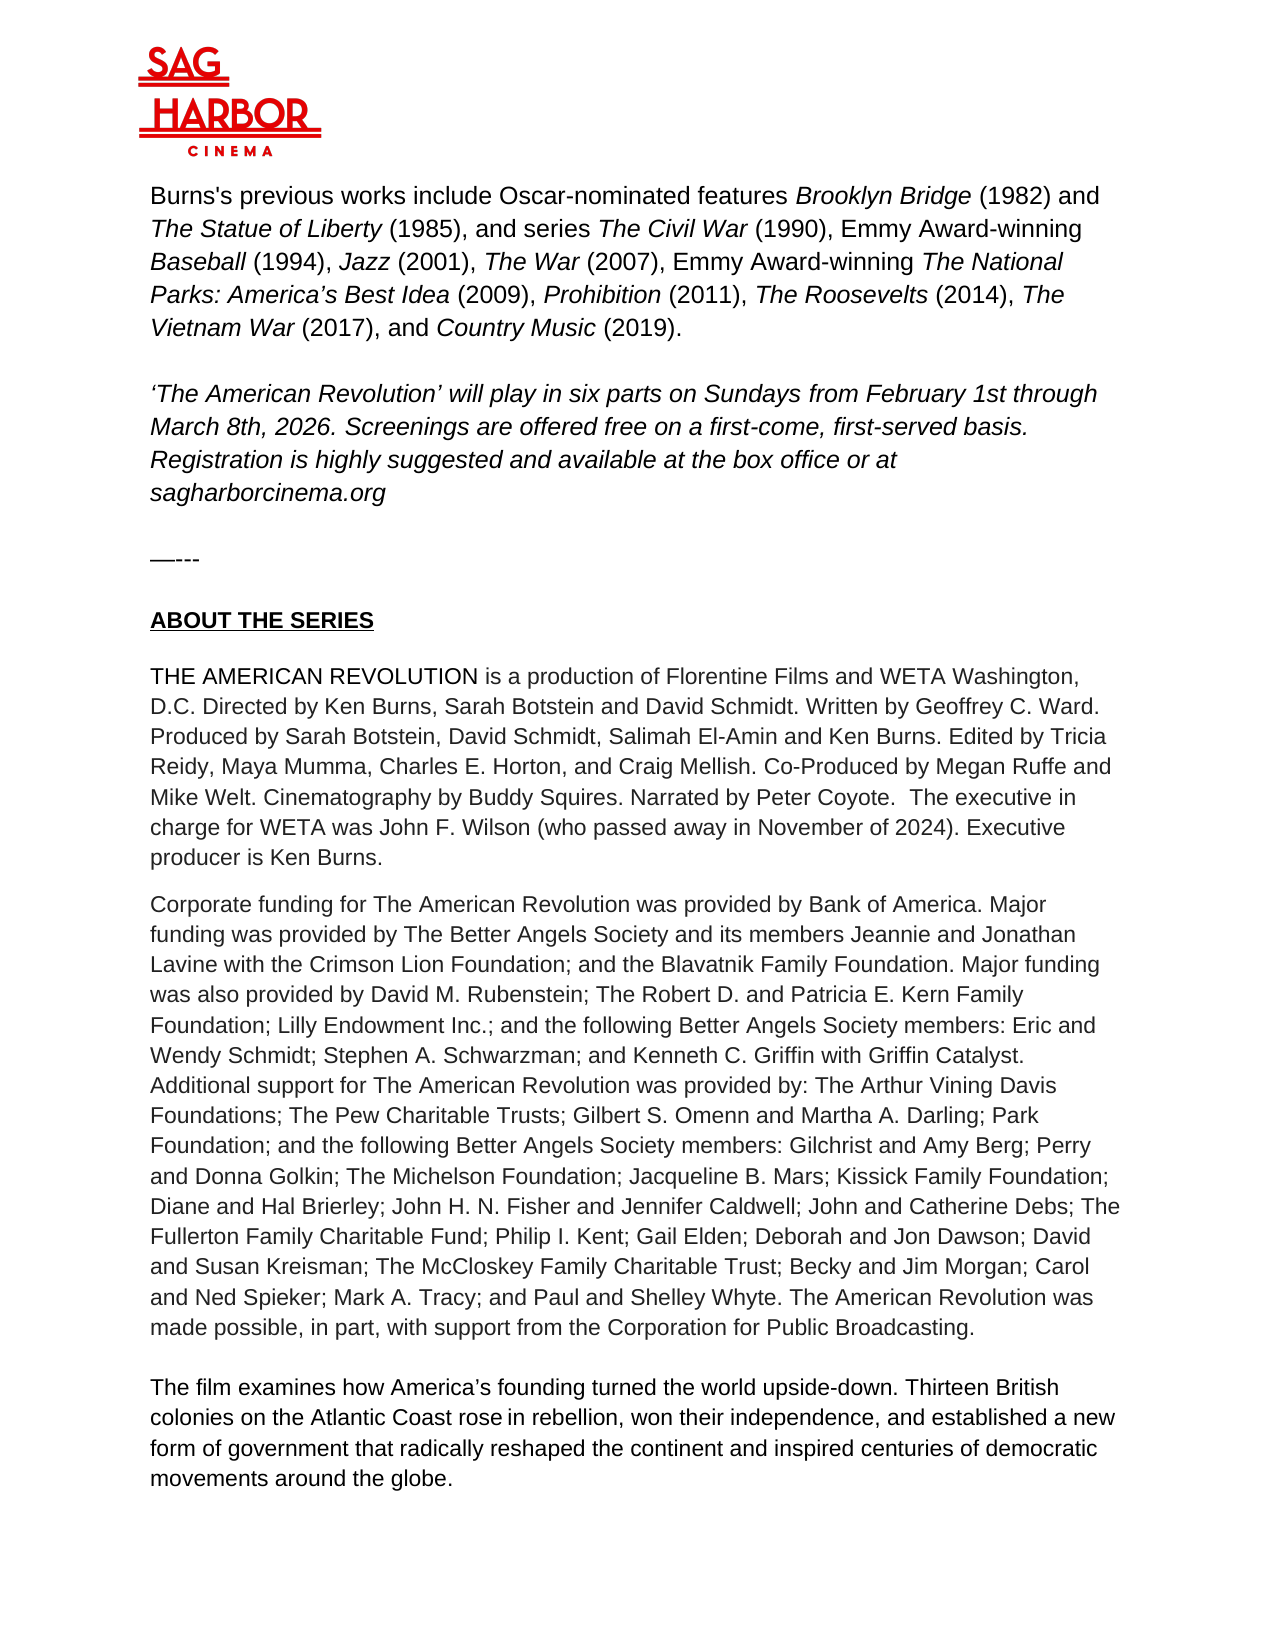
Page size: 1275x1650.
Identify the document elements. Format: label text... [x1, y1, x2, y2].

text —--- [150, 544, 1125, 573]
text Burns's previous works include Oscar-nominated features Brooklyn Bridge (1982) and The Statue of Liberty (1985), and series The Civil War (1990), Emmy Award-winning Baseball (1994), Jazz (2001), The War (2007), Emmy Award-winning The National Parks: America’s Best Idea (2009), Prohibition (2011), The Roosevelts (2014), The Vietnam War (2017), and Country Music (2019). [150, 181, 1125, 342]
text THE AMERICAN REVOLUTION is a production of Florentine Films and WETA Washington, D.C. Directed by Ken Burns, Sarah Botstein and David Schmidt. Written by Geoffrey C. Ward. Produced by Sarah Botstein, David Schmidt, Salimah El-Amin and Ken Burns. Edited by Tricia Reidy, Maya Mumma, Charles E. Horton, and Craig Mellish. Co-Produced by Megan Ruffe and Mike Welt. Cinematography by Buddy Squires. Narrated by Peter Coyote. The executive in charge for WETA was John F. Wilson (who passed away in November of 2024). Executive producer is Ken Burns. [150, 663, 1121, 870]
text The film examines how America’s founding turned the world upside-down. Thirteen British colonies on the Atlantic Coast rose in rebellion, won their independence, and established a new form of government that radically reshaped the continent and inspired centuries of democratic movements around the globe. [150, 1374, 1125, 1491]
text ABOUT THE SERIES [150, 607, 1125, 634]
picture [118, 28, 347, 177]
text Corporate funding for The American Revolution was provided by Bank of America. Major funding was provided by The Better Angels Society and its members Jeannie and Jonathan Lavine with the Crimson Lion Foundation; and the Blavatnik Family Foundation. Major funding was also provided by David M. Rubenstein; The Robert D. and Patricia E. Kern Family Foundation; Lilly Endowment Inc.; and the following Better Angels Society members: Eric and Wendy Schmidt; Stephen A. Schwarzman; and Kenneth C. Griffin with Griffin Catalyst. Additional support for The American Revolution was provided by: The Arthur Vining Davis Foundations; The Pew Charitable Trusts; Gilbert S. Omenn and Martha A. Darling; Park Foundation; and the following Better Angels Society members: Gilchrist and Amy Berg; Perry and Donna Golkin; The Michelson Foundation; Jacqueline B. Mars; Kissick Family Foundation; Diane and Hal Brierley; John H. N. Fisher and Jennifer Caldwell; John and Catherine Debs; The Fullerton Family Charitable Fund; Philip I. Kent; Gail Elden; Deborah and Jon Dawson; David and Susan Kreisman; The McCloskey Family Charitable Trust; Becky and Jim Morgan; Carol and Ned Spieker; Mark A. Tracy; and Paul and Shelley Whyte. The American Revolution was made possible, in part, with support from the Corporation for Public Broadcasting. [150, 891, 1125, 1340]
text ‘The American Revolution’ will play in six parts on Sundays from February 1st through March 8th, 2026. Screenings are offered free on a first-come, first-served basis. Registration is highly suggested and available at the box office or at sagharborcinema.org [150, 379, 1125, 507]
